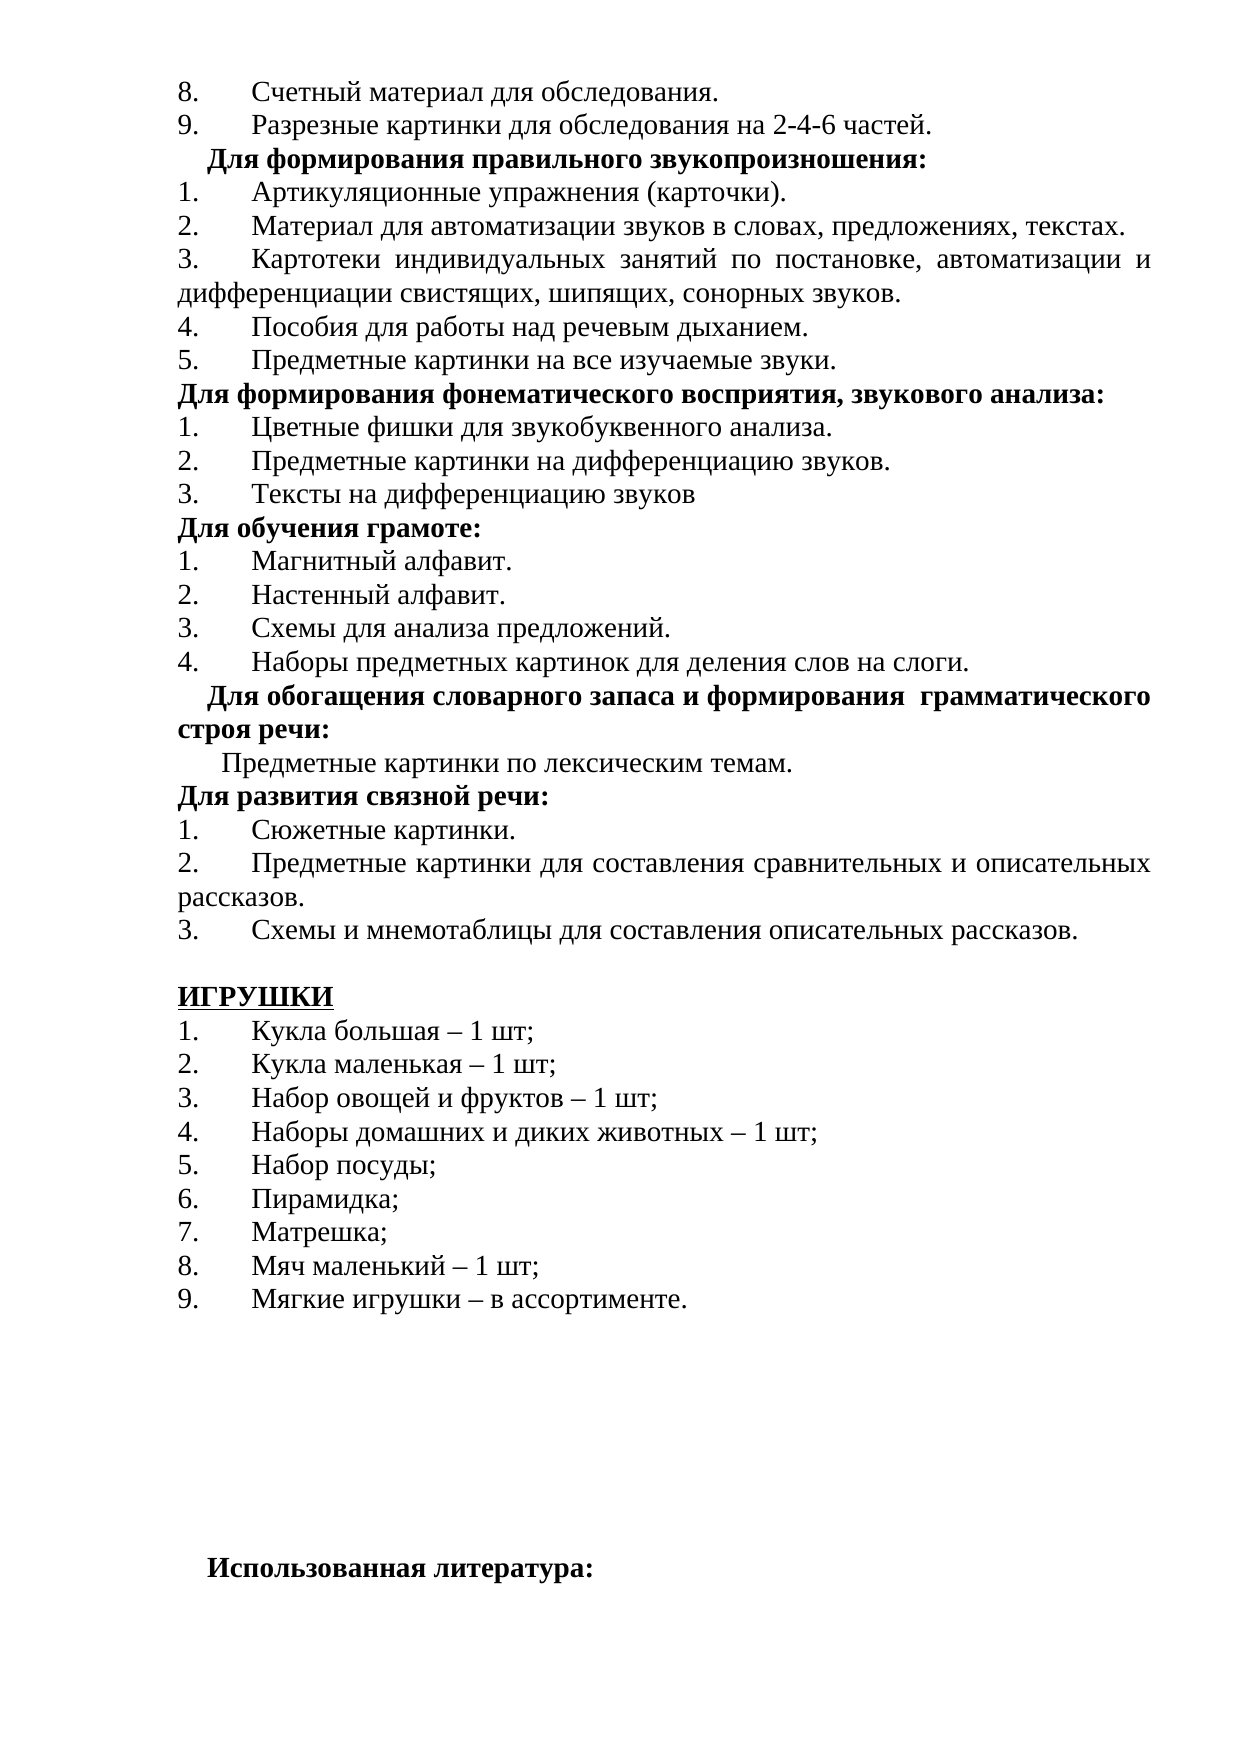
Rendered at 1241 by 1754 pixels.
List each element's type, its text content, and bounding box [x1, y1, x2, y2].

list Предметные картинки для составления сравнительных и описательных рассказов. [177, 845, 1152, 912]
list Предметные картинки на дифференциацию звуков. [177, 443, 1152, 476]
list Пирамидка; [177, 1181, 1152, 1214]
list Артикуляционные упражнения (карточки). [177, 174, 1152, 208]
list Материал для автоматизации звуков в словах, предложениях, текстах. [177, 208, 1152, 242]
list Предметные картинки на все изучаемые звуки. [177, 342, 1152, 376]
list Мягкие игрушки – в ассортименте. [177, 1281, 1152, 1315]
list Для развития связной речи: [177, 778, 1152, 812]
list Разрезные картинки для обследования на 2-4-6 частей. [177, 107, 1152, 141]
list Счетный материал для обследования. [177, 74, 1152, 107]
list Тексты на дифференциацию звуков [177, 476, 1152, 510]
list Наборы предметных картинок для деления слов на слоги. [177, 644, 1152, 678]
list Набор посуды; [177, 1147, 1152, 1181]
list Использованная литература: [177, 1550, 1152, 1583]
list Схемы для анализа предложений. [177, 611, 1152, 644]
list Для формирования правильного звукопроизношения: [177, 141, 1152, 174]
list Для обучения грамоте: [177, 510, 1152, 543]
list Мяч маленький – 1 шт; [177, 1248, 1152, 1281]
list Набор овощей и фруктов – 1 шт; [177, 1080, 1152, 1114]
text Предметные картинки по лексическим темам. [177, 745, 1152, 778]
list Кукла маленькая – 1 шт; [177, 1047, 1152, 1080]
list Картотеки индивидуальных занятий по постановке, автоматизации и дифференциации свистящих, шипящих, сонорных звуков. [177, 242, 1152, 309]
list Магнитный алфавит. [177, 543, 1152, 577]
list Для обогащения словарного запаса и формирования грамматического строя речи: [177, 678, 1152, 745]
list Сюжетные картинки. [177, 812, 1152, 845]
list Настенный алфавит. [177, 577, 1152, 611]
list ИГРУШКИ [177, 979, 1152, 1013]
list Для формирования фонематического восприятия, звукового анализа: [177, 376, 1152, 409]
list Схемы и мнемотаблицы для составления описательных рассказов. [177, 912, 1152, 946]
list Цветные фишки для звукобуквенного анализа. [177, 409, 1152, 443]
list Кукла большая – 1 шт; [177, 1013, 1152, 1047]
list Пособия для работы над речевым дыханием. [177, 309, 1152, 342]
list Наборы домашних и диких животных – 1 шт; [177, 1114, 1152, 1147]
list Матрешка; [177, 1214, 1152, 1248]
